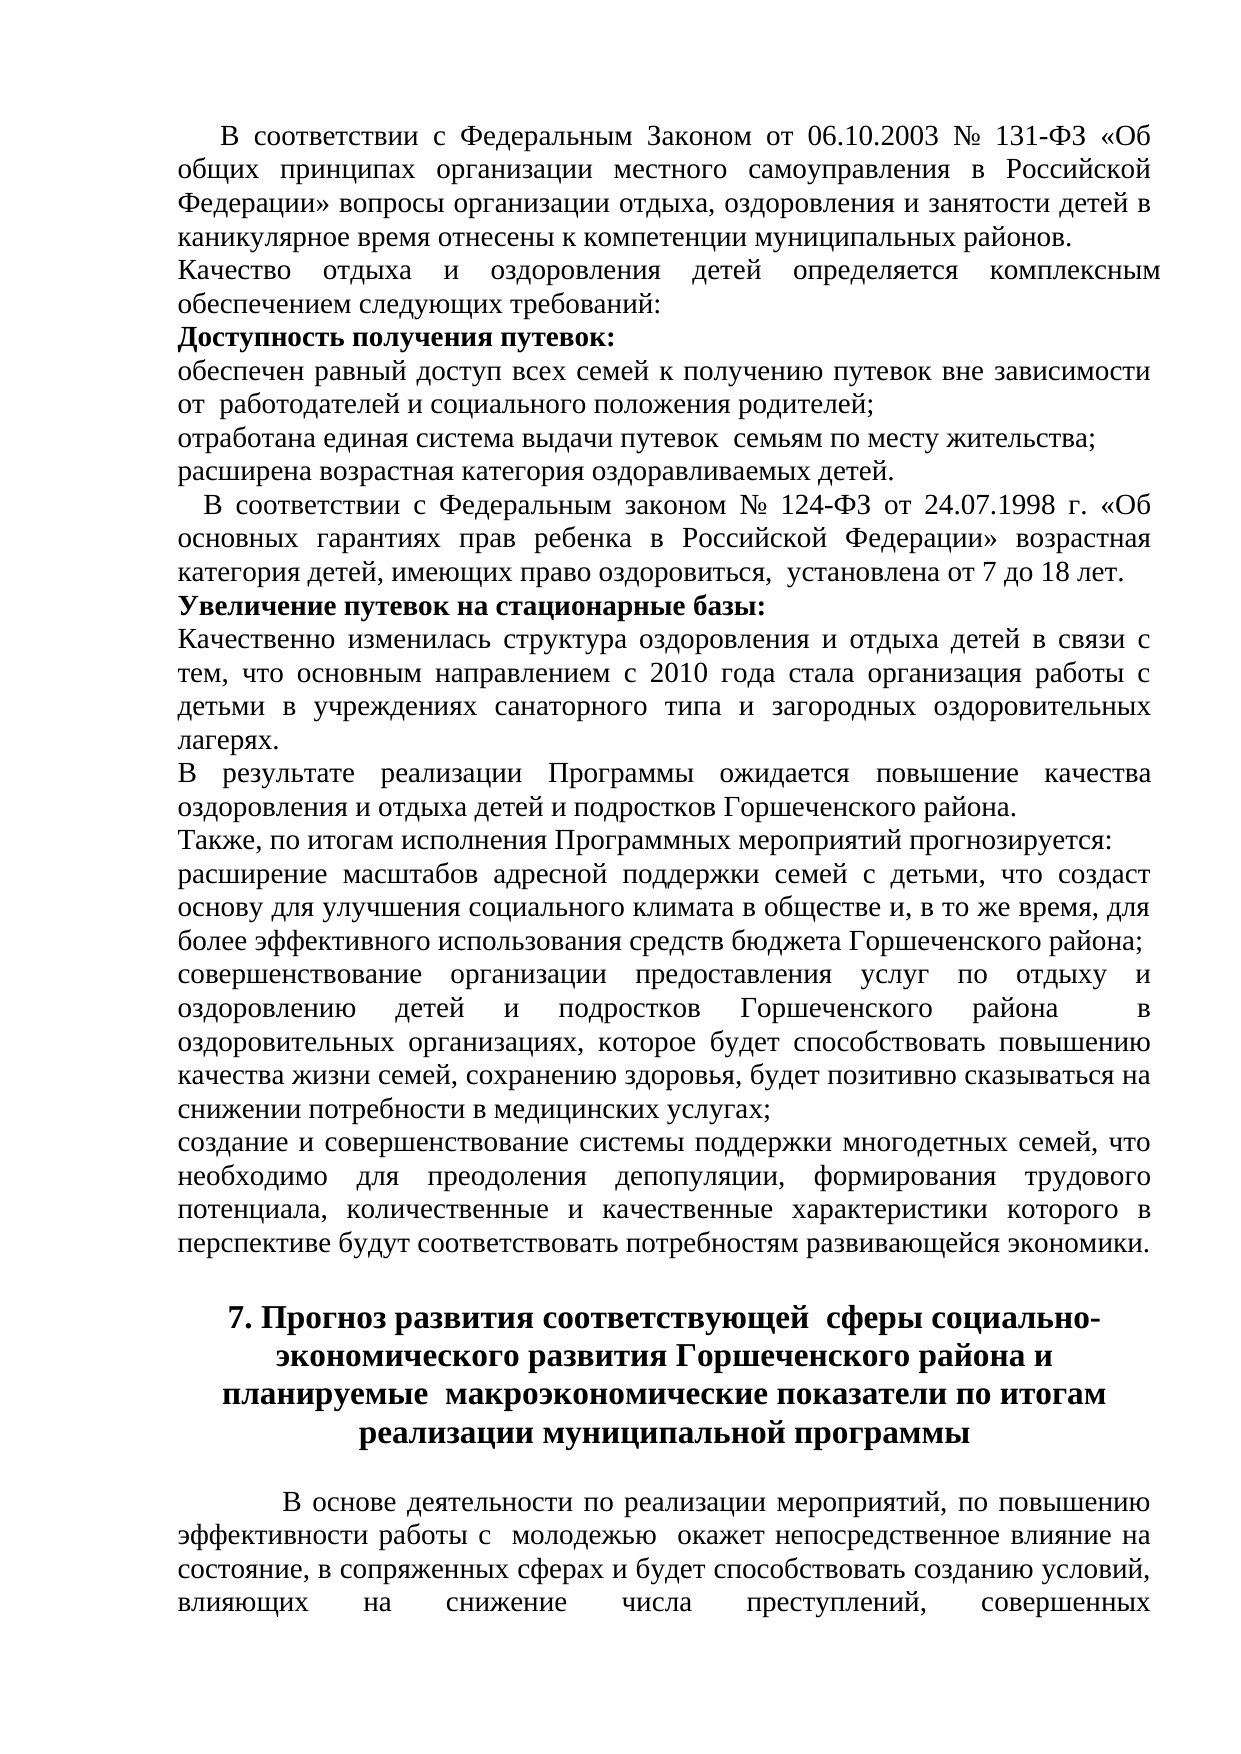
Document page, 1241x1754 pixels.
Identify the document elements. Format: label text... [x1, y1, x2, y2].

text Качественно изменилась структура оздоровления и отдыха детей в связи с тем, что основным направлением с 2010 года стала организация работы с детьми в учреждениях санаторного типа и загородных оздоровительных лагерях. [177, 621, 1152, 755]
text В результате реализации Программы ожидается повышение качества оздоровления и отдыха детей и подростков Горшеченского района. [177, 755, 1152, 822]
text расширение масштабов адресной поддержки семей с детьми, что создаст основу для улучшения социального климата в обществе и, в то же время, для более эффективного использования средств бюджета Горшеченского района; [177, 856, 1152, 957]
text обеспечен равный доступ всех семей к получению путевок вне зависимости от работодателей и социального положения родителей; [177, 353, 1152, 420]
text В соответствии с Федеральным Законом от 06.10.2003 № 131-ФЗ «Об общих принципах организации местного самоуправления в Российской Федерации» вопросы организации отдыха, оздоровления и занятости детей в каникулярное время отнесены к компетенции муниципальных районов. [177, 118, 1152, 252]
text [177, 1484, 1152, 1618]
text отработана единая система выдачи путевок семьям по месту жительства; [177, 420, 1152, 453]
text Также, по итогам исполнения Программных мероприятий прогнозируется: [177, 822, 1152, 856]
text расширена возрастная категория оздоравливаемых детей. [177, 453, 1152, 487]
text 7. Прогноз развития соответствующей сферы социально- экономического развития Горшеченского района и планируемые макроэкономические показатели по итогам реализации муниципальной программы [177, 1297, 1152, 1450]
text В соответствии с Федеральным законом № 124-ФЗ от 24.07.1998 г. «Об основных гарантиях прав ребенка в Российской Федерации» возрастная категория детей, имеющих право оздоровиться, установлена от 7 до 18 лет. [177, 487, 1152, 588]
text создание и совершенствование системы поддержки многодетных семей, что необходимо для преодоления депопуляции, формирования трудового потенциала, количественные и качественные характеристики которого в перспективе будут соответствовать потребностям развивающейся экономики. [177, 1124, 1152, 1258]
text Качество отдыха и оздоровления детей определяется комплексным обеспечением следующих требований: [177, 252, 1161, 319]
text совершенствование организации предоставления услуг по отдыху и оздоровлению детей и подростков Горшеченского района в оздоровительных организациях, которое будет способствовать повышению качества жизни семей, сохранению здоровья, будет позитивно сказываться на снижении потребности в медицинских услугах; [177, 957, 1152, 1124]
text Доступность получения путевок: [177, 319, 1152, 353]
text Увеличение путевок на стационарные базы: [177, 588, 1152, 621]
